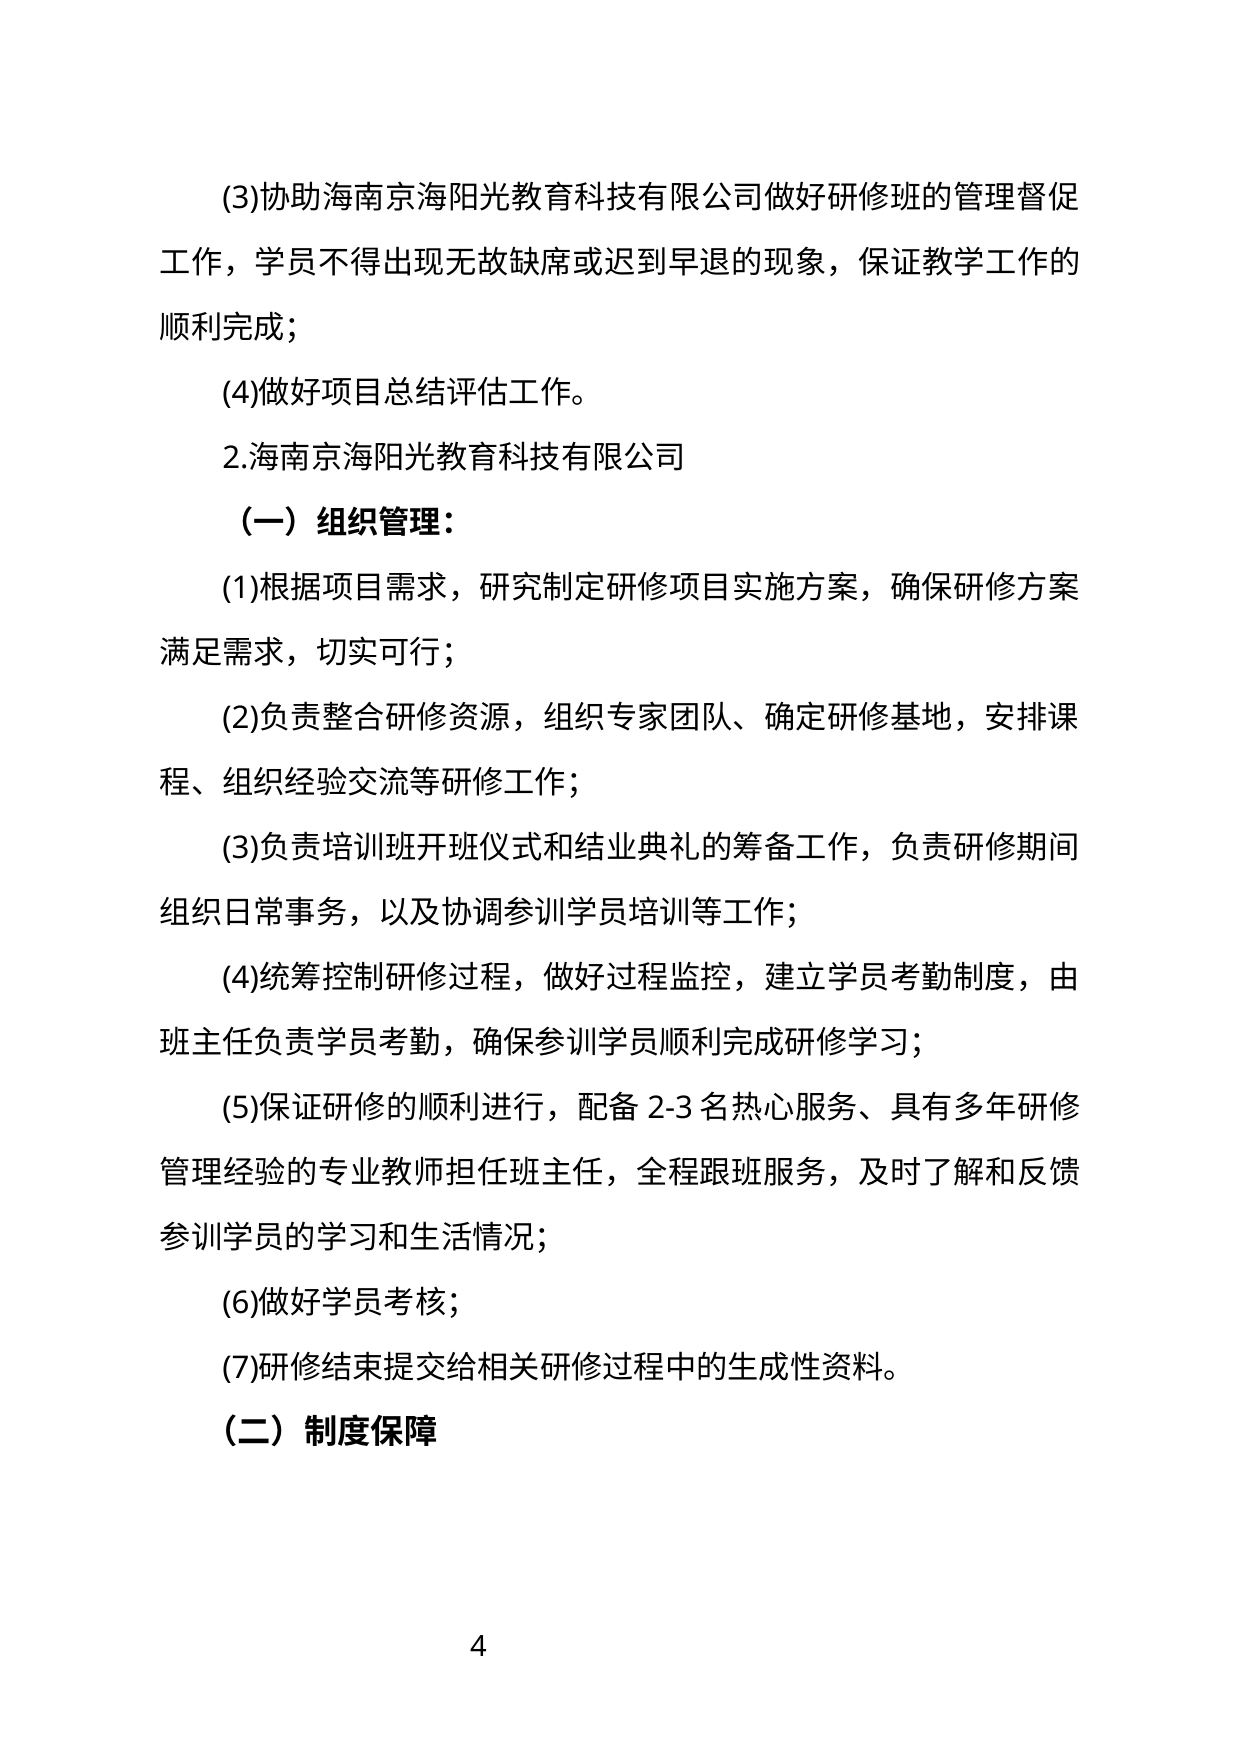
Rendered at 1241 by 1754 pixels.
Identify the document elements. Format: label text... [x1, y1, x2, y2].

subtitle (5)保证研修的顺利进行，配备2-3名热心服务、具有多年研修管理经验的专业教师担任班主任，全程跟班服务，及时了解和反馈参训学员的学习和生活情况； [159, 1072, 1081, 1267]
text （一）组织管理： [159, 487, 1081, 552]
subtitle (3)负责培训班开班仪式和结业典礼的筹备工作，负责研修期间组织日常事务，以及协调参训学员培训等工作； [159, 812, 1081, 942]
list （二）制度保障 [204, 1397, 1081, 1462]
subtitle (7)研修结束提交给相关研修过程中的生成性资料。 [159, 1332, 1081, 1397]
subtitle (4)做好项目总结评估工作。 [159, 357, 1081, 422]
subtitle 2.海南京海阳光教育科技有限公司 [159, 422, 1081, 487]
subtitle (6)做好学员考核； [159, 1267, 1081, 1332]
subtitle (1)根据项目需求，研究制定研修项目实施方案，确保研修方案满足需求，切实可行； [159, 552, 1081, 682]
subtitle (3)协助海南京海阳光教育科技有限公司做好研修班的管理督促工作，学员不得出现无故缺席或迟到早退的现象，保证教学工作的顺利完成； [159, 162, 1081, 357]
subtitle (4)统筹控制研修过程，做好过程监控，建立学员考勤制度，由班主任负责学员考勤，确保参训学员顺利完成研修学习； [159, 942, 1081, 1072]
subtitle (2)负责整合研修资源，组织专家团队、确定研修基地，安排课程、组织经验交流等研修工作； [159, 682, 1081, 812]
